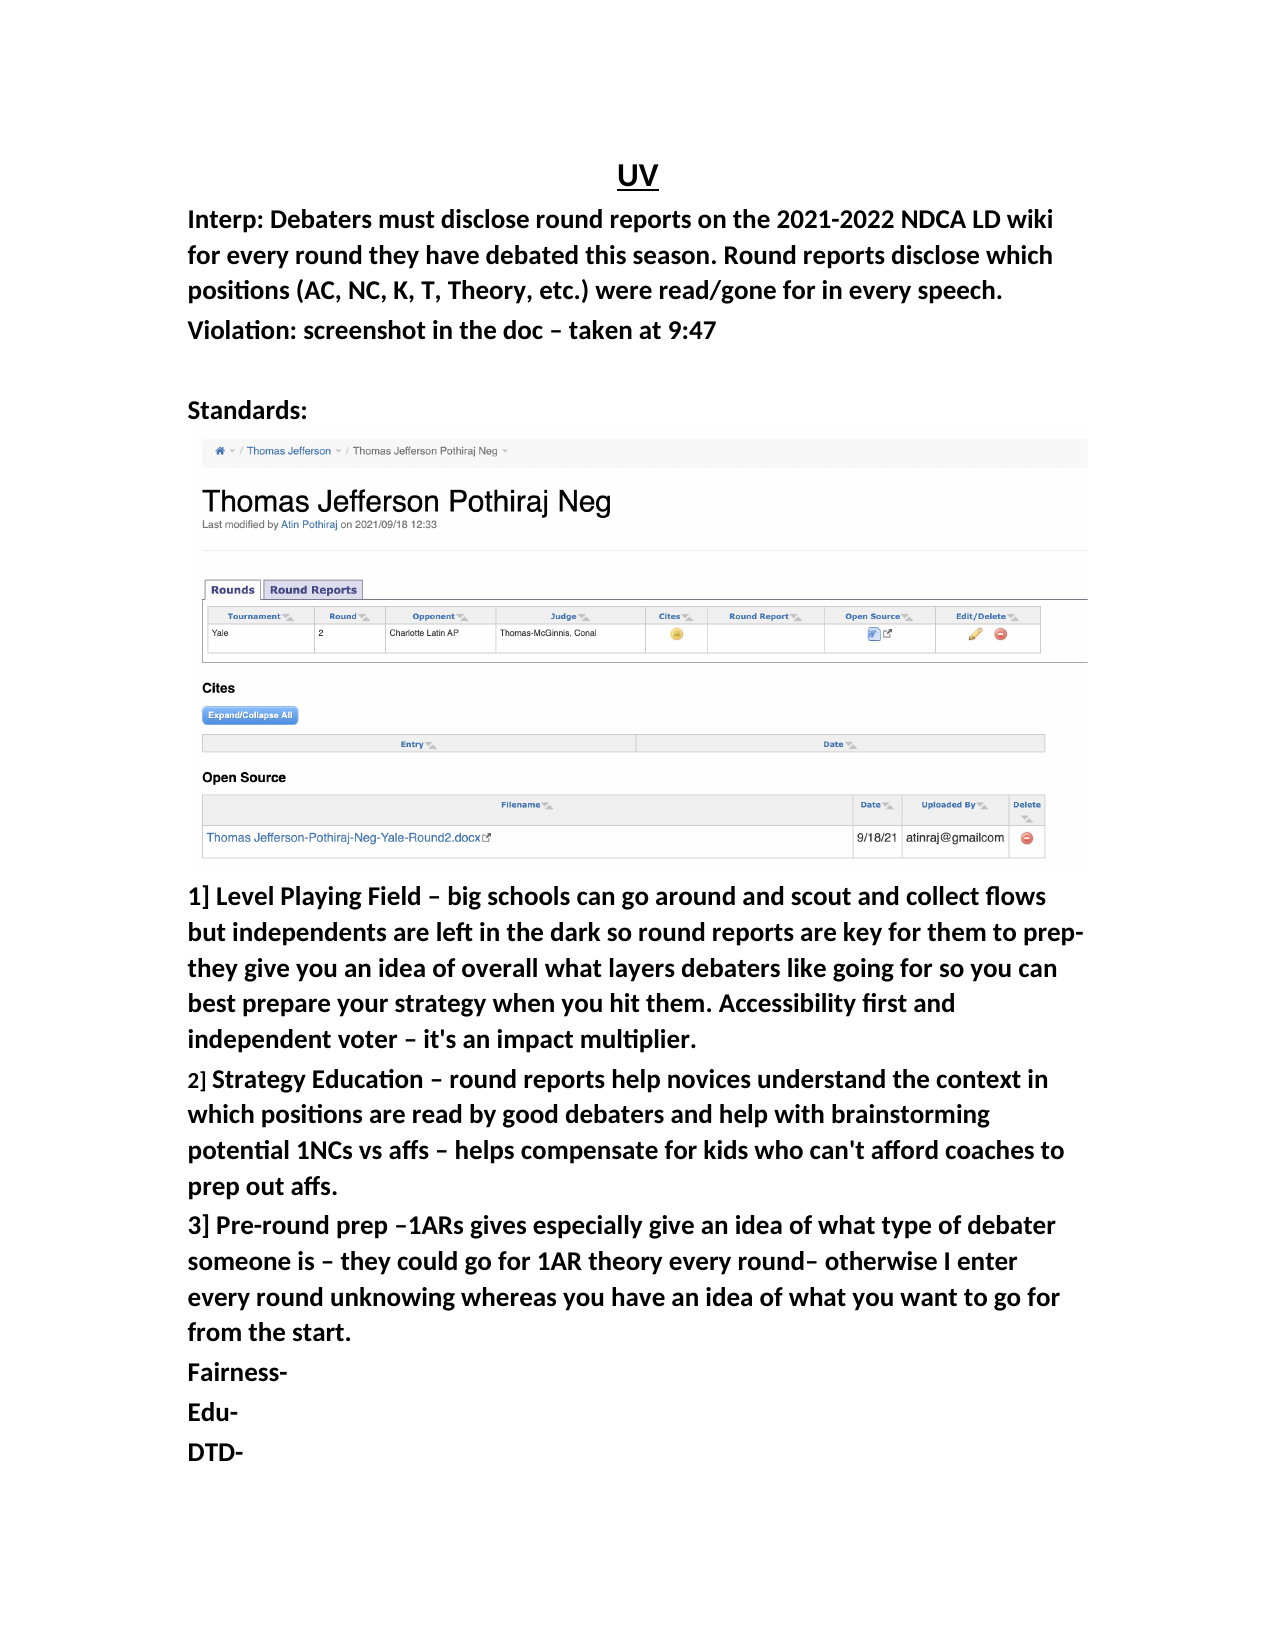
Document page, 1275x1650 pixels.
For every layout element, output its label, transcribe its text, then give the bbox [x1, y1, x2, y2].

subtitle DTD- [187, 1435, 1087, 1468]
subtitle 2] Strategy Education – round reports help novices understand the context in which positions are read by good debaters and help with brainstorming potential 1NCs vs affs – helps compensate for kids who can't afford coaches to prep out affs. [187, 1062, 1087, 1202]
subtitle Violation: screenshot in the doc – taken at 9:47 [187, 313, 1087, 346]
subtitle 3] Pre-round prep –1ARs gives especially give an idea of what type of debater someone is – they could go for 1AR theory every round– otherwise I enter every round unknowing whereas you have an idea of what you want to go for from the start. [187, 1208, 1087, 1348]
subtitle Interp: Debaters must disclose round reports on the 2021-2022 NDCA LD wiki for every round they have debated this season. Round reports disclose which positions (AC, NC, K, T, Theory, etc.) were read/gone for in every speech. [187, 202, 1087, 307]
subtitle Fairness- [187, 1355, 1087, 1388]
subtitle UV [187, 154, 1087, 195]
subtitle Standards: [187, 393, 1087, 428]
subtitle 1] Level Playing Field – big schools can go around and scout and collect flows but independents are left in the dark so round reports are key for them to prep- they give you an idea of overall what layers debaters like going for so you can best prepare your strategy when you hit them. Accessibility first and independent voter – it's an impact multiplier. [187, 879, 1087, 1055]
picture [187, 428, 1088, 873]
subtitle Edu- [187, 1395, 1087, 1428]
